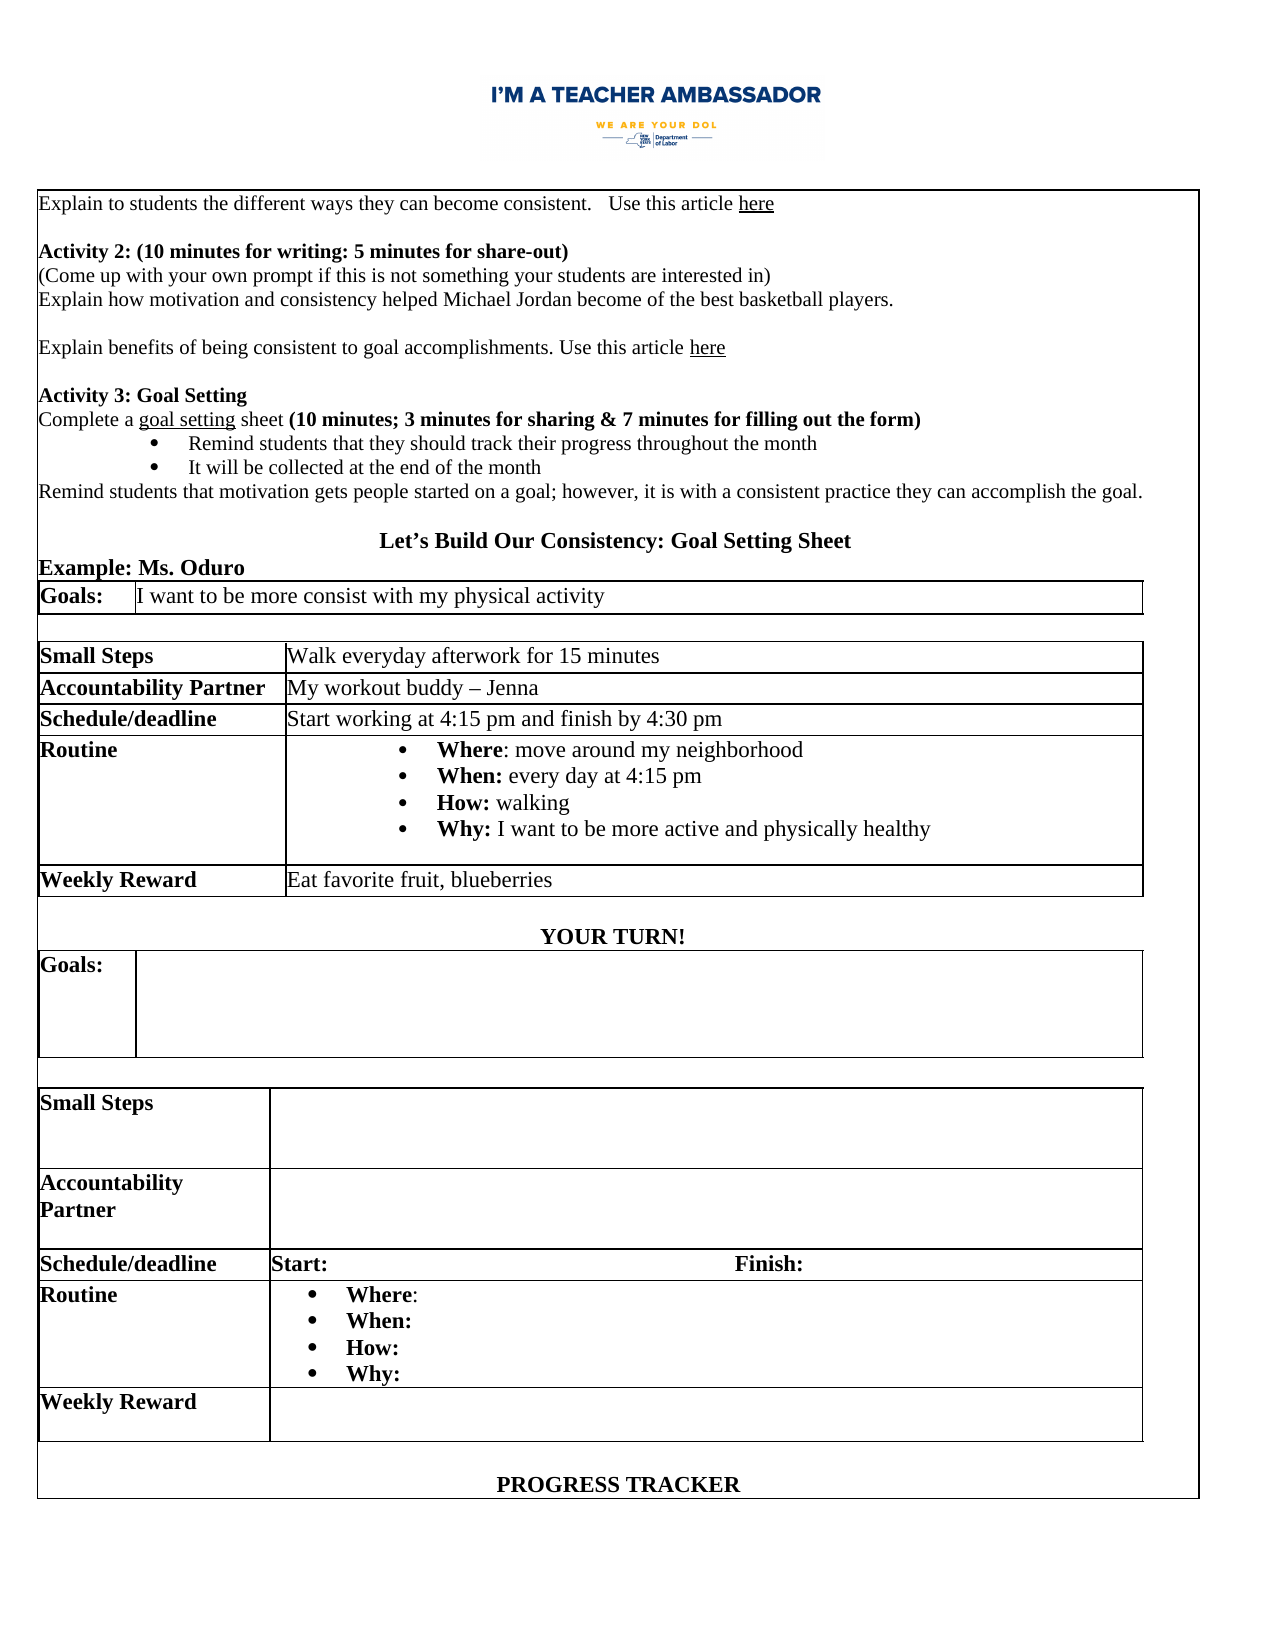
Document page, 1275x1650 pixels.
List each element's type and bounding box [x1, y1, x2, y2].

table_cell [38, 191, 1198, 1497]
